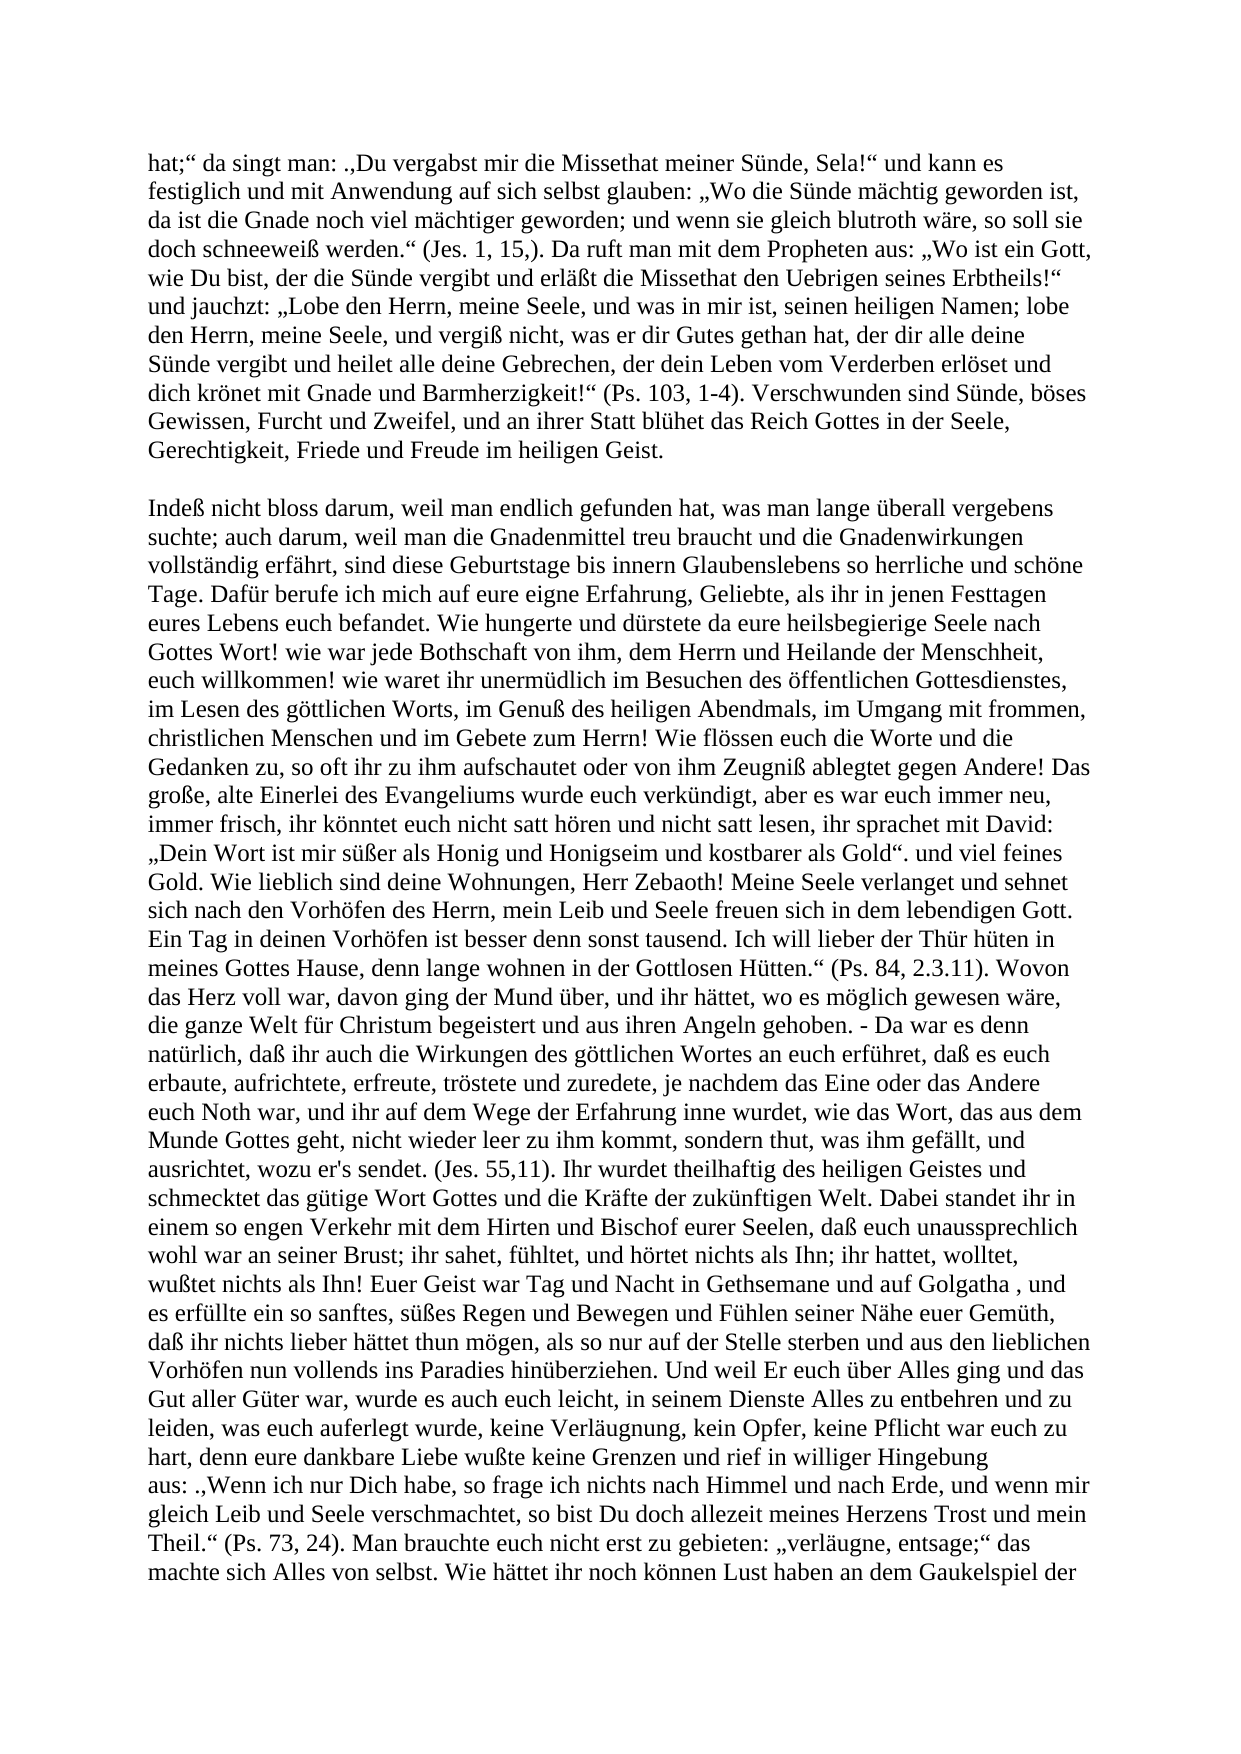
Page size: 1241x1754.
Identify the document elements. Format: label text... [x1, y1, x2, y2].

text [148, 148, 1093, 464]
